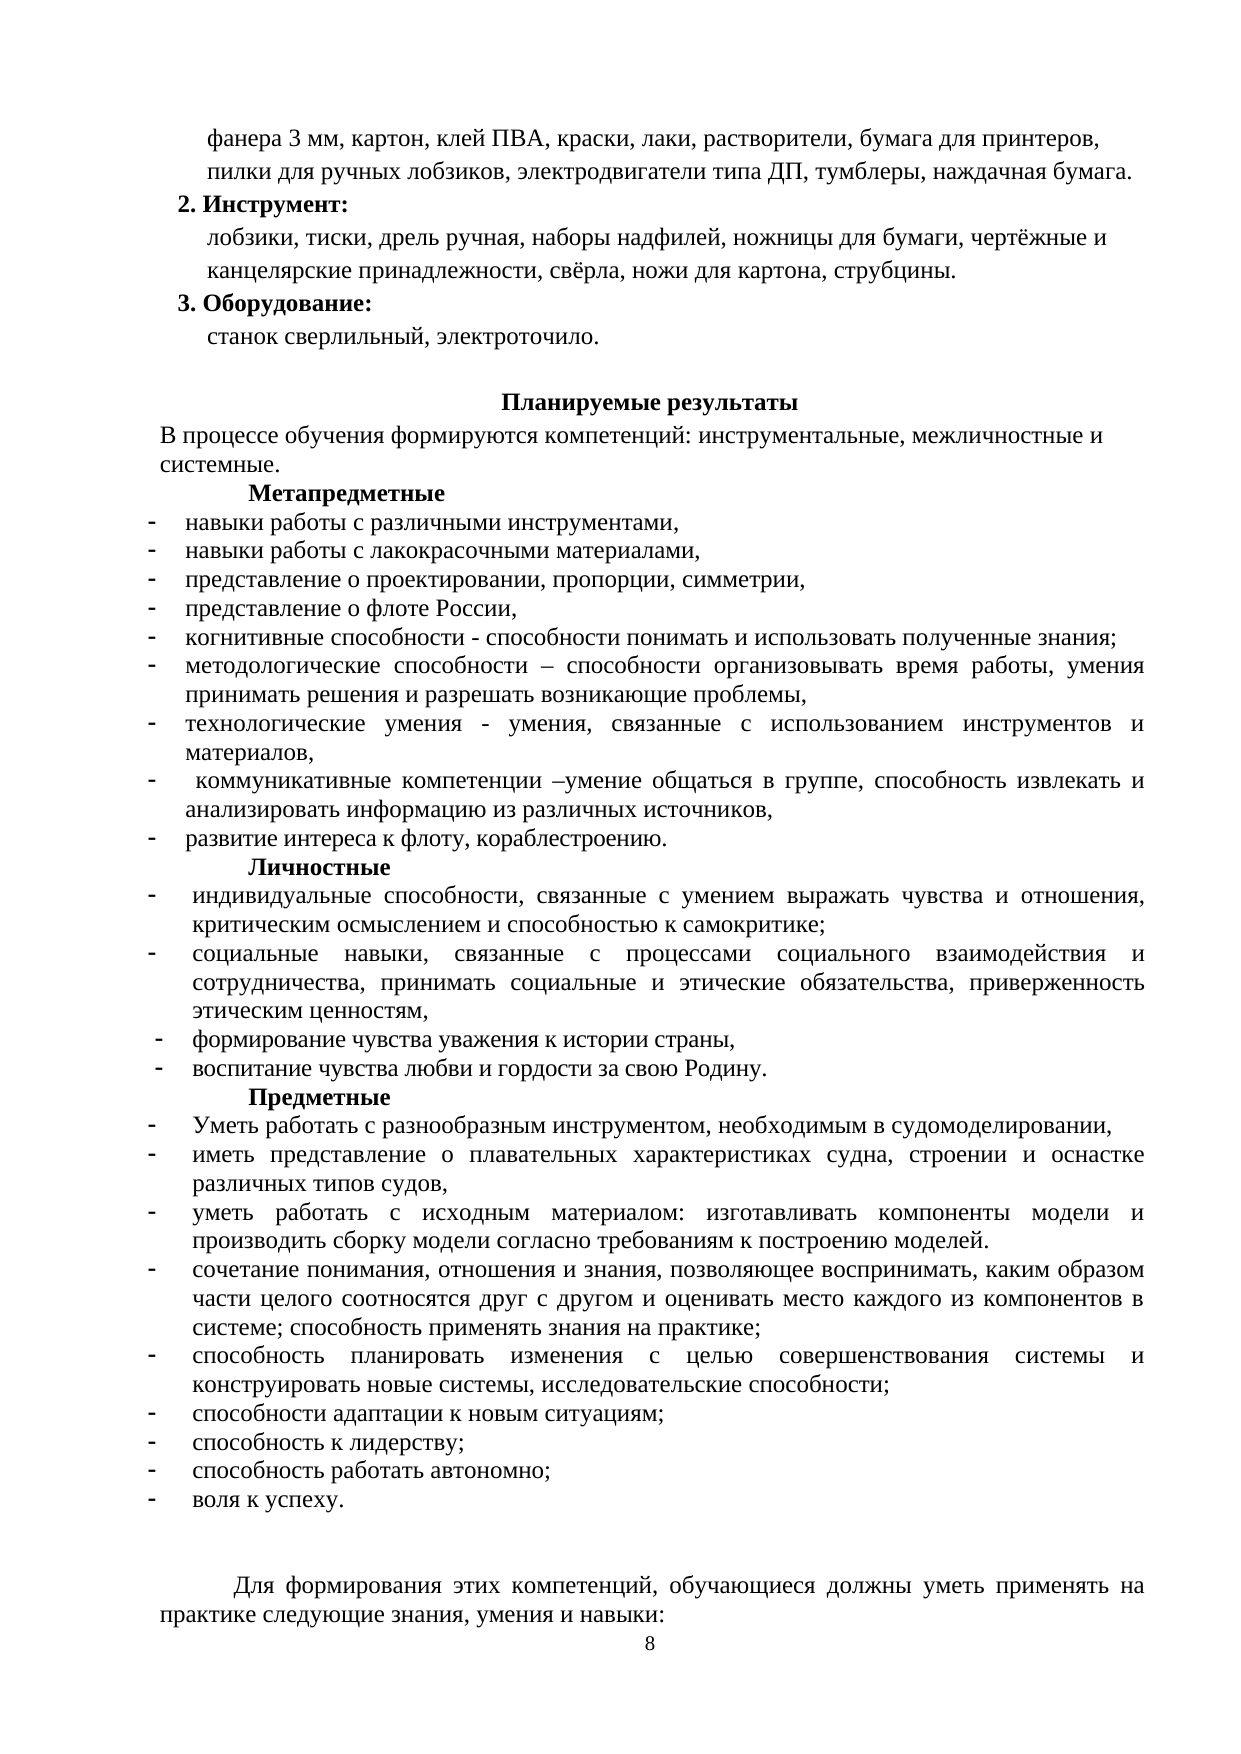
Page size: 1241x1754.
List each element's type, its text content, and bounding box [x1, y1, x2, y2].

list воспитание чувства любви и гордости за свою Родину. [154, 1053, 1152, 1082]
list навыки работы с различными инструментами, [148, 507, 1146, 535]
list способность к лидерству; [148, 1427, 1146, 1455]
list развитие интереса к флоту, кораблестроению. [148, 823, 1146, 852]
list иметь представление о плавательных характеристиках судна, строении и оснастке различных типов судов, [148, 1139, 1146, 1197]
list способность работать автономно; [148, 1455, 1146, 1484]
list способности адаптации к новым ситуациям; [148, 1398, 1146, 1427]
list технологические умения - умения, связанные с использованием инструментов и материалов, [148, 708, 1146, 765]
list индивидуальные способности, связанные с умением выражать чувства и отношения, критическим осмыслением и способностью к самокритике; [148, 880, 1146, 938]
list сочетание понимания, отношения и знания, позволяющее воспринимать, каким образом части целого соотносятся друг с другом и оценивать место каждого из компонентов в системе; способность применять знания на практике; [148, 1254, 1146, 1340]
text Метапредметные [159, 478, 1146, 507]
text фанера 3 мм, картон, клей ПВА, краски, лаки, растворители, бумага для принтеров, пилки для ручных лобзиков, электродвигатели типа ДП, тумблеры, наждачная бумага. [207, 123, 1152, 185]
list Уметь работать с разнообразным инструментом, необходимым в судомоделировании, [148, 1110, 1146, 1139]
text лобзики, тиски, дрель ручная, наборы надфилей, ножницы для бумаги, чертёжные и канцелярские принадлежности, свёрла, ножи для картона, струбцины. [207, 222, 1152, 284]
list методологические способности – способности организовывать время работы, умения принимать решения и разрешать возникающие проблемы, [148, 650, 1146, 708]
list представление о флоте России, [148, 593, 1146, 622]
text станок сверлильный, электроточило. [207, 321, 1152, 350]
list когнитивные способности - способности понимать и использовать полученные знания; [148, 622, 1146, 650]
text Планируемые результаты [148, 387, 1152, 416]
list воля к успеху. [148, 1484, 1146, 1513]
list представление о проектировании, пропорции, симметрии, [148, 564, 1146, 593]
list формирование чувства уважения к истории страны, [154, 1024, 1152, 1053]
list коммуникативные компетенции –умение общаться в группе, способность извлекать и анализировать информацию из различных источников, [148, 765, 1146, 823]
list уметь работать с исходным материалом: изготавливать компоненты модели и производить сборку модели согласно требованиям к построению моделей. [148, 1197, 1146, 1254]
text Предметные [159, 1082, 1146, 1110]
text Для формирования этих компетенций, обучающиеся должны уметь применять на практике следующие знания, умения и навыки: [159, 1570, 1146, 1628]
text Личностные [159, 852, 1146, 880]
text 3. Оборудование: [177, 288, 1152, 317]
text В процессе обучения формируются компетенций: инструментальные, межличностные и системные. [159, 420, 1146, 478]
list социальные навыки, связанные с процессами социального взаимодействия и сотрудничества, принимать социальные и этические обязательства, приверженность этическим ценностям, [148, 938, 1146, 1024]
list способность планировать изменения с целью совершенствования системы и конструировать новые системы, исследовательские способности; [148, 1340, 1146, 1398]
list навыки работы с лакокрасочными материалами, [148, 535, 1146, 564]
text 2. Инструмент: [177, 189, 1152, 218]
